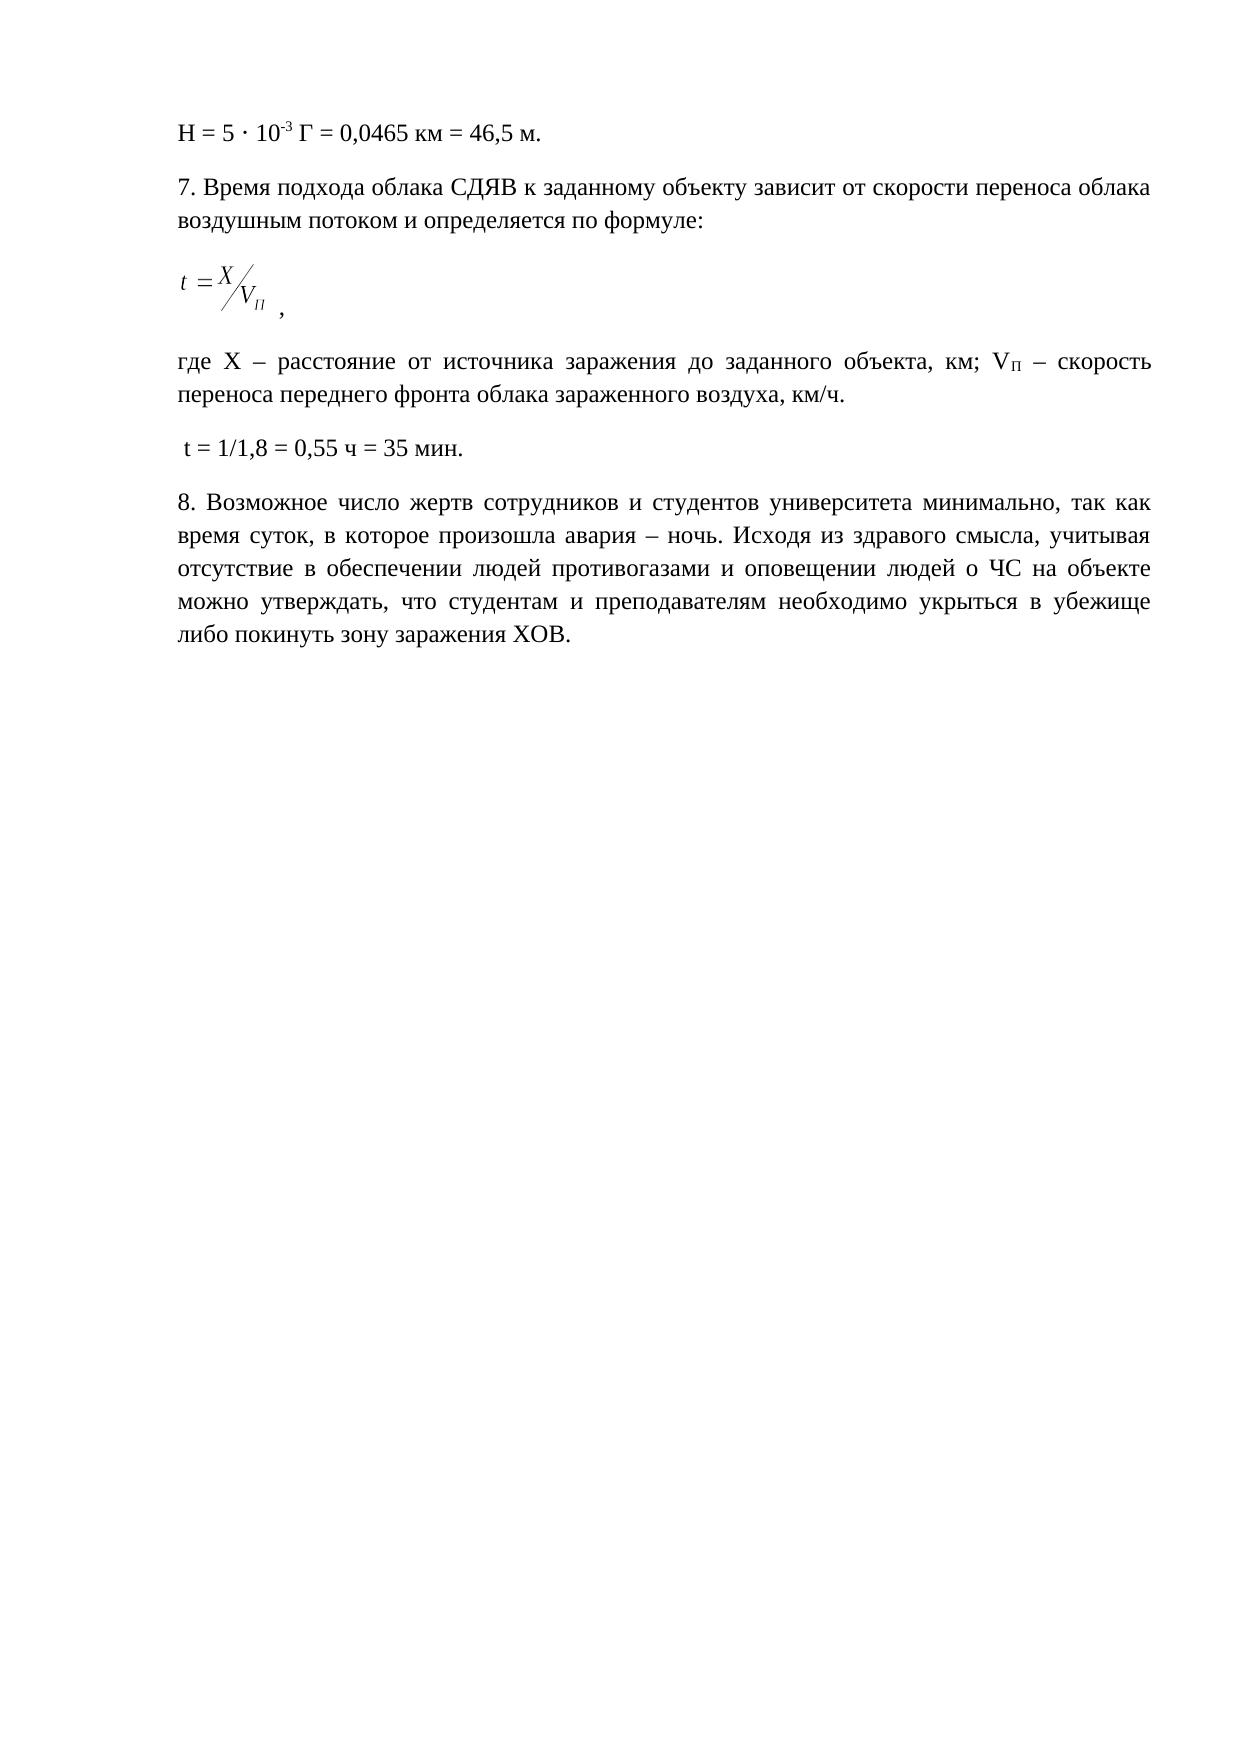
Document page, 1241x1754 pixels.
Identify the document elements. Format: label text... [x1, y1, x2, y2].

text , [177, 259, 1152, 321]
text 7. Время подхода облака СДЯВ к заданному объекту зависит от скорости переноса облака воздушным потоком и определяется по формуле: [177, 172, 1152, 234]
text t = 1/1,8 = 0,55 ч = 35 мин. [177, 433, 1152, 462]
text Н = 5 ⋅ 10-3 Г = 0,0465 км = 46,5 м. [177, 118, 1152, 147]
text где Х – расстояние от источника заражения до заданного объекта, км; VП – скорость переноса переднего фронта облака зараженного воздуха, км/ч. [177, 346, 1152, 408]
text 8. Возможное число жертв сотрудников и студентов университета минимально, так как время суток, в которое произошла авария – ночь. Исходя из здравого смысла, учитывая отсутствие в обеспечении людей противогазами и оповещении людей о ЧС на объекте можно утверждать, что студентам и преподавателям необходимо укрыться в убежище либо покинуть зону заражения ХОВ. [177, 487, 1152, 648]
